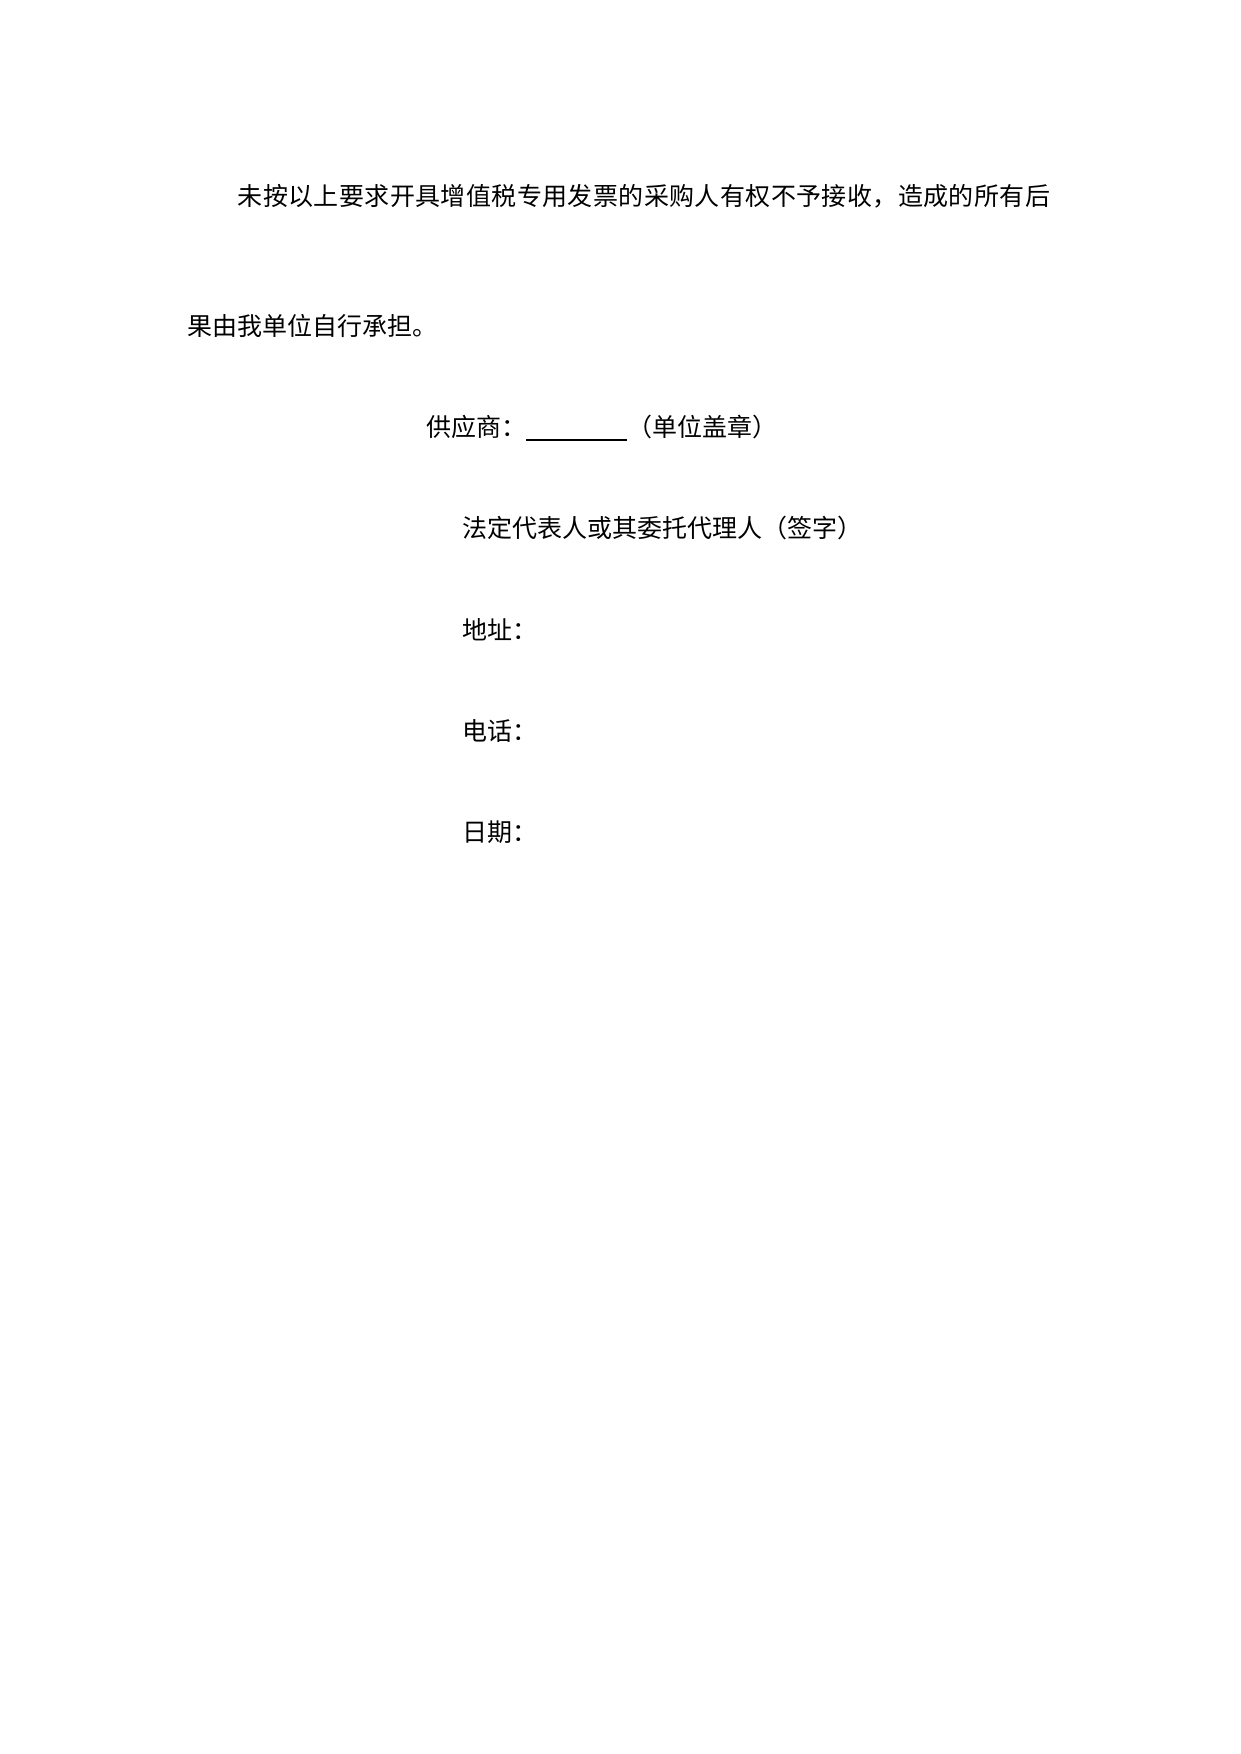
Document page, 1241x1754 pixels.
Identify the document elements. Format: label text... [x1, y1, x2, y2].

text 供应商： （单位盖章） [187, 393, 965, 458]
text 法定代表人或其委托代理人（签字） [187, 494, 899, 559]
text 未按以上要求开具增值税专用发票的采购人有权不予接收，造成的所有后果由我单位自行承担。 [187, 162, 1053, 357]
text 地址： [187, 596, 899, 661]
text 日期： [187, 798, 899, 863]
text 电话： [187, 697, 899, 762]
